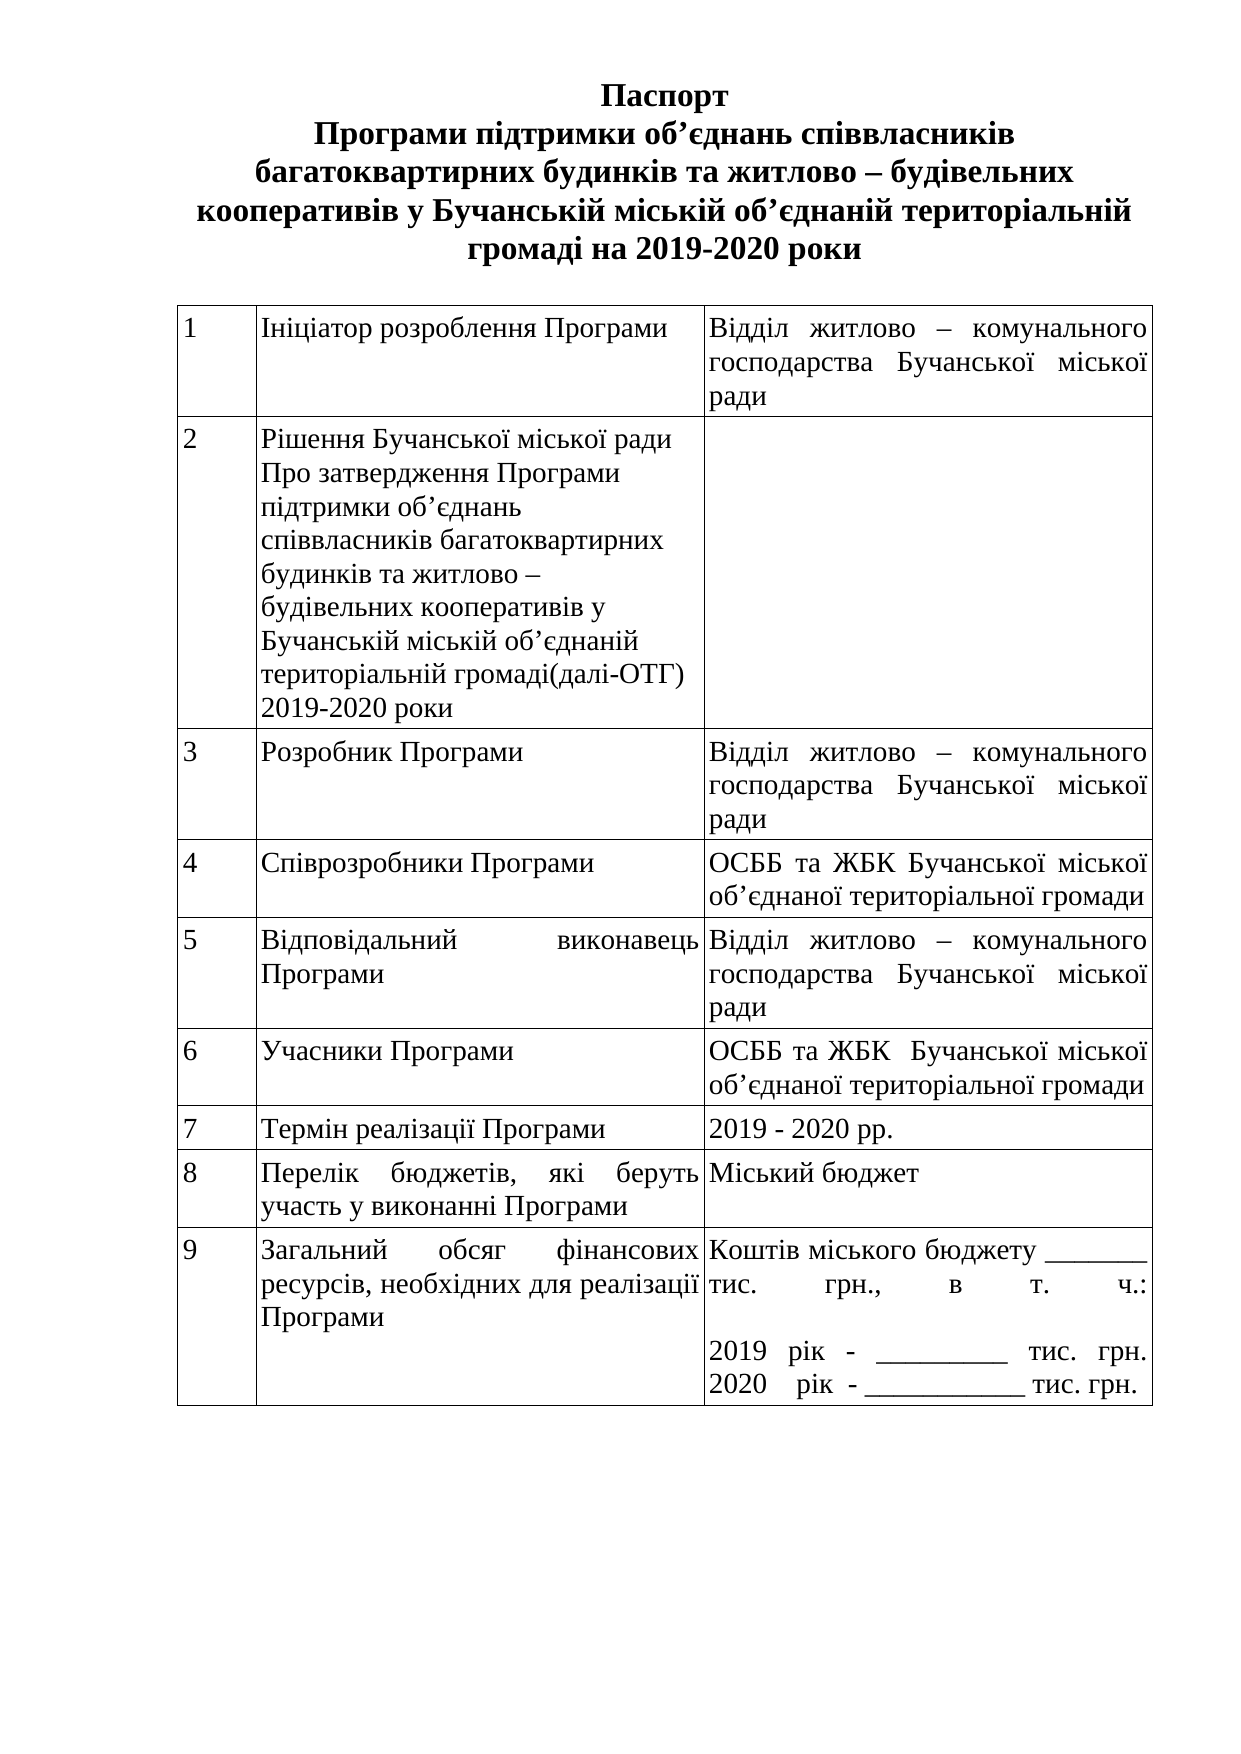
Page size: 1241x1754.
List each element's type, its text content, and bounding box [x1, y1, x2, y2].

table_cell Перелік бюджетів, які беруть участь у виконанні Програми [257, 1150, 704, 1227]
table_cell Загальний обсяг фінансових ресурсів, необхідних для реалізації Програми [257, 1228, 704, 1405]
table_header Ініціатор розроблення Програми [257, 306, 704, 416]
table_cell 3 [178, 729, 256, 839]
table_cell Відділ житлово – комунального господарства Бучанської міської ради [705, 729, 1152, 839]
table_header Відділ житлово – комунального господарства Бучанської міської ради [705, 306, 1152, 416]
table_cell Відповідальний виконавець Програми [257, 918, 704, 1028]
table_cell 9 [178, 1228, 256, 1405]
table_cell [705, 417, 1152, 728]
table_cell Коштів міського бюджету _______ тис. грн., в т. ч.: 2019 рік - _________ тис. грн. 2020 рік - ___________ тис. грн. [705, 1228, 1152, 1405]
table_cell Співрозробники Програми [257, 840, 704, 917]
table_cell ОСББ та ЖБК Бучанської міської об’єднаної територіальної громади [705, 840, 1152, 917]
table_cell Міський бюджет [705, 1150, 1152, 1227]
table_header 1 [178, 306, 256, 416]
table_cell Учасники Програми [257, 1029, 704, 1105]
table_cell 8 [178, 1150, 256, 1227]
table_cell 6 [178, 1029, 256, 1105]
table_cell 4 [178, 840, 256, 917]
table_cell 2 [178, 417, 256, 728]
table_cell ОСББ та ЖБК Бучанської міської об’єднаної територіальної громади [705, 1029, 1152, 1105]
table_cell Відділ житлово – комунального господарства Бучанської міської ради [705, 918, 1152, 1028]
text Паспорт Програми підтримки об’єднань співвласників багатоквартирних будинків та житлово – будівельних кооперативів у Бучанській міській об’єднаній територіальній громаді на 2019-2020 роки [177, 75, 1152, 267]
table_cell Розробник Програми [257, 729, 704, 839]
table_cell 2019 - 2020 рр. [705, 1106, 1152, 1149]
table_cell 7 [178, 1106, 256, 1149]
table_cell 5 [178, 918, 256, 1028]
table_cell Рішення Бучанської міської ради Про затвердження Програми підтримки об’єднань співвласників багатоквартирних будинків та житлово – будівельних кооперативів у Бучанській міській об’єднаній територіальній громаді(далі-ОТГ) 2019-2020 роки [257, 417, 704, 728]
table_cell Термін реалізації Програми [257, 1106, 704, 1149]
